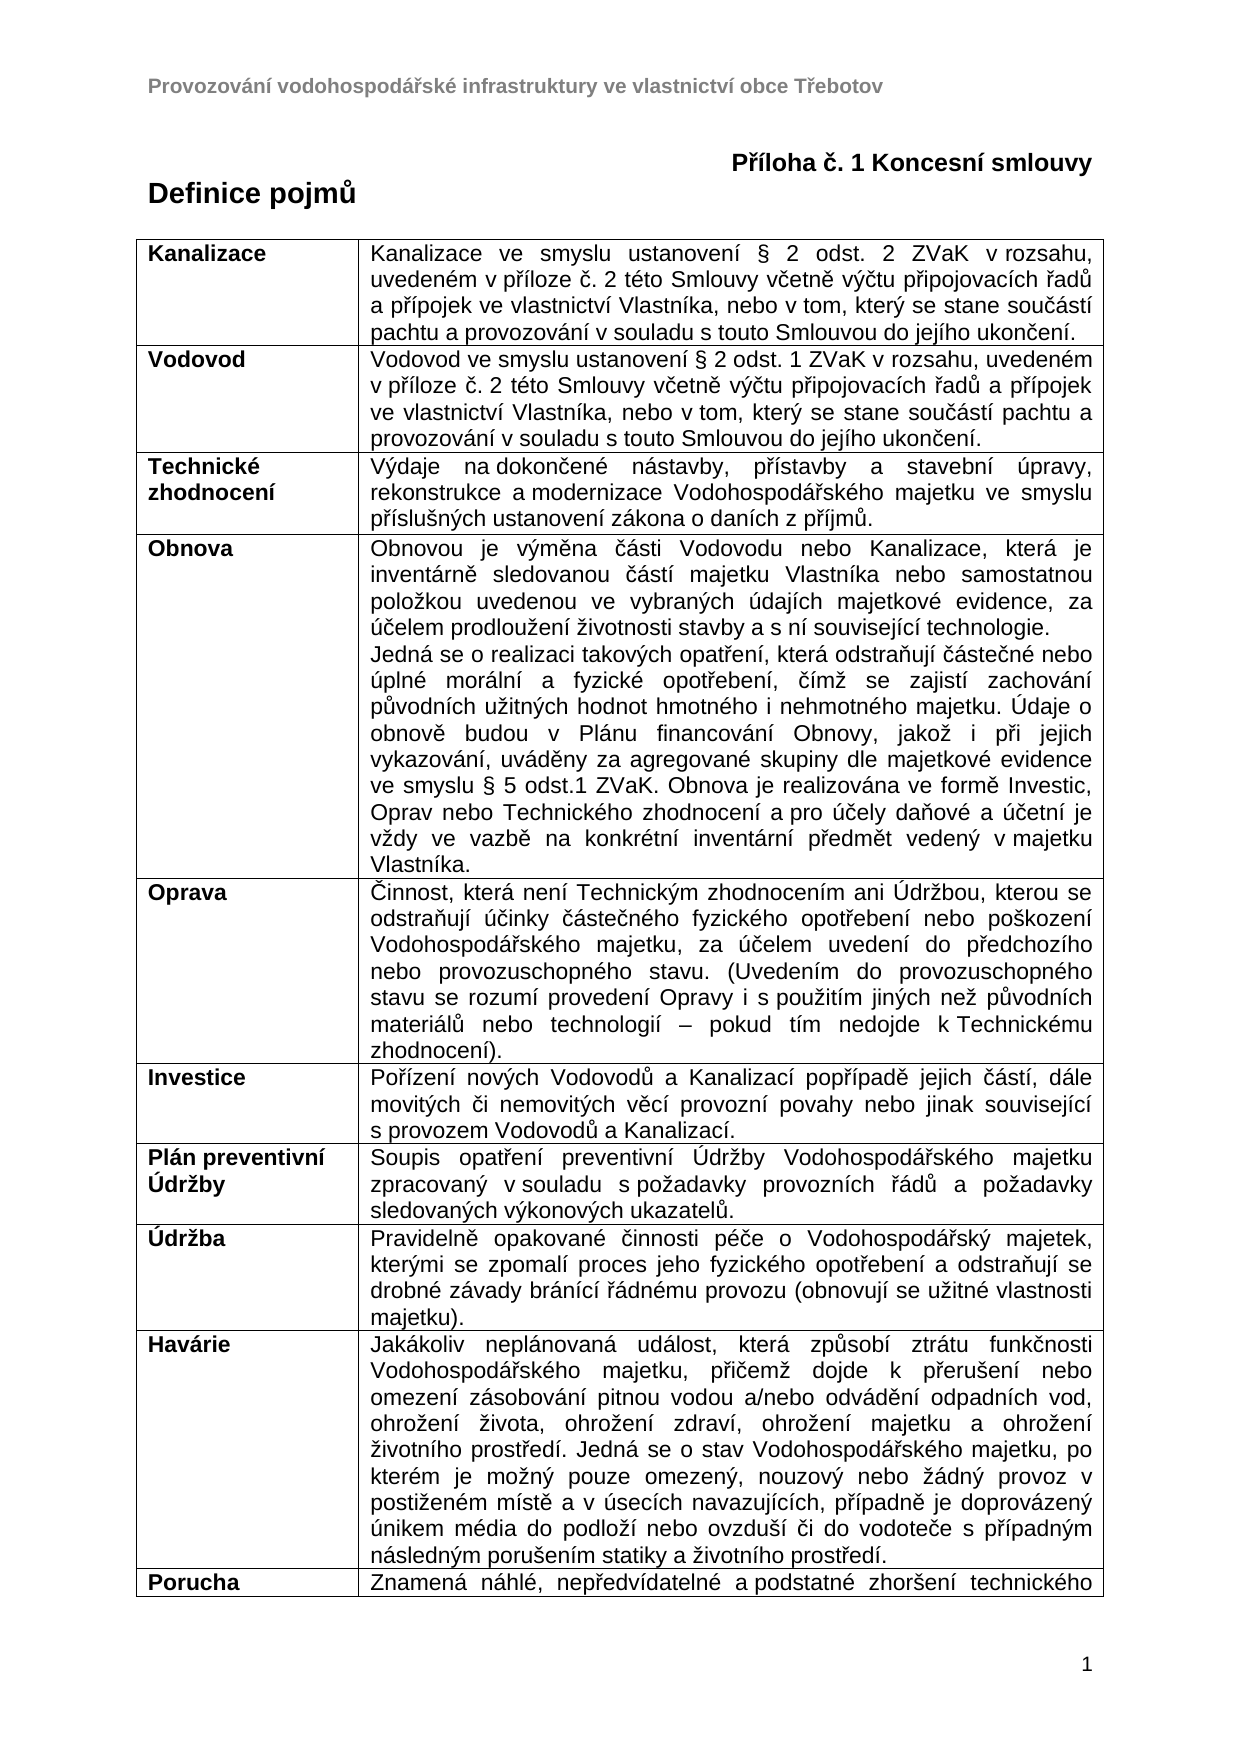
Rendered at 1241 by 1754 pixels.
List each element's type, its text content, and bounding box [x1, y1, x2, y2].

table_cell Porucha [137, 1569, 358, 1596]
table_cell Údržba [137, 1225, 358, 1330]
table_cell Výdaje na dokončené nástavby, přístavby a stavební úpravy, rekonstrukce a modernizace Vodohospodářského majetku ve smyslu příslušných ustanovení zákona o daních z příjmů. [359, 453, 1103, 534]
table_cell Oprava [137, 879, 358, 1063]
table_header Kanalizace ve smyslu ustanovení § 2 odst. 2 ZVaK v rozsahu, uvedeném v příloze č. 2 této Smlouvy včetně výčtu připojovacích řadů a přípojek ve vlastnictví Vlastníka, nebo v tom, který se stane součástí pachtu a provozování v souladu s touto Smlouvou do jejího ukončení. [359, 240, 1103, 345]
table_cell Činnost, která není Technickým zhodnocením ani Údržbou, kterou se odstraňují účinky částečného fyzického opotřebení nebo poškození Vodohospodářského majetku, za účelem uvedení do předchozího nebo provozuschopného stavu. (Uvedením do provozuschopného stavu se rozumí provedení Opravy i s použitím jiných než původních materiálů nebo technologií – pokud tím nedojde k Technickému zhodnocení). [359, 879, 1103, 1063]
table_cell Pravidelně opakované činnosti péče o Vodohospodářský majetek, kterými se zpomalí proces jeho fyzického opotřebení a odstraňují se drobné závady bránící řádnému provozu (obnovují se užitné vlastnosti majetku). [359, 1225, 1103, 1330]
table_cell Vodovod ve smyslu ustanovení § 2 odst. 1 ZVaK v rozsahu, uvedeném v příloze č. 2 této Smlouvy včetně výčtu připojovacích řadů a přípojek ve vlastnictví Vlastníka, nebo v tom, který se stane součástí pachtu a provozování v souladu s touto Smlouvou do jejího ukončení. [359, 346, 1103, 452]
table_cell Soupis opatření preventivní Údržby Vodohospodářského majetku zpracovaný v souladu s požadavky provozních řádů a požadavky sledovaných výkonových ukazatelů. [359, 1144, 1103, 1223]
table_cell Obnovou je výměna části Vodovodu nebo Kanalizace, která je inventárně sledovanou částí majetku Vlastníka nebo samostatnou položkou uvedenou ve vybraných údajích majetkové evidence, za účelem prodloužení životnosti stavby a s ní související technologie. Jedná se o realizaci takových opatření, která odstraňují částečné nebo úplné morální a fyzické opotřebení, čímž se zajistí zachování původních užitných hodnot hmotného i nehmotného majetku. Údaje o obnově budou v Plánu financování Obnovy, jakož i při jejich vykazování, uváděny za agregované skupiny dle majetkové evidence ve smyslu § 5 odst.1 ZVaK. Obnova je realizována ve formě Investic, Oprav nebo Technického zhodnocení a pro účely daňové a účetní je vždy ve vazbě na konkrétní inventární předmět vedený v majetku Vlastníka. [359, 535, 1103, 878]
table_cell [359, 1569, 1103, 1596]
table_cell Obnova [137, 535, 358, 878]
table_cell Investice [137, 1064, 358, 1143]
text Příloha č. 1 Koncesní smlouvy [148, 148, 1093, 176]
table_cell Vodovod [137, 346, 358, 452]
table_cell Jakákoliv neplánovaná událost, která způsobí ztrátu funkčnosti Vodohospodářského majetku, přičemž dojde k přerušení nebo omezení zásobování pitnou vodou a/nebo odvádění odpadních vod, ohrožení života, ohrožení zdraví, ohrožení majetku a ohrožení životního prostředí. Jedná se o stav Vodohospodářského majetku, po kterém je možný pouze omezený, nouzový nebo žádný provoz v postiženém místě a v úsecích navazujících, případně je doprovázený únikem média do podloží nebo ovzduší či do vodoteče s případným následným porušením statiky a životního prostředí. [359, 1331, 1103, 1568]
text Definice pojmů [148, 176, 1093, 210]
table_cell Pořízení nových Vodovodů a Kanalizací popřípadě jejich částí, dále movitých či nemovitých věcí provozní povahy nebo jinak související s provozem Vodovodů a Kanalizací. [359, 1064, 1103, 1143]
table_cell Technické zhodnocení [137, 453, 358, 534]
table_cell Plán preventivní Údržby [137, 1144, 358, 1223]
table_cell Havárie [137, 1331, 358, 1568]
table_header Kanalizace [137, 240, 358, 345]
